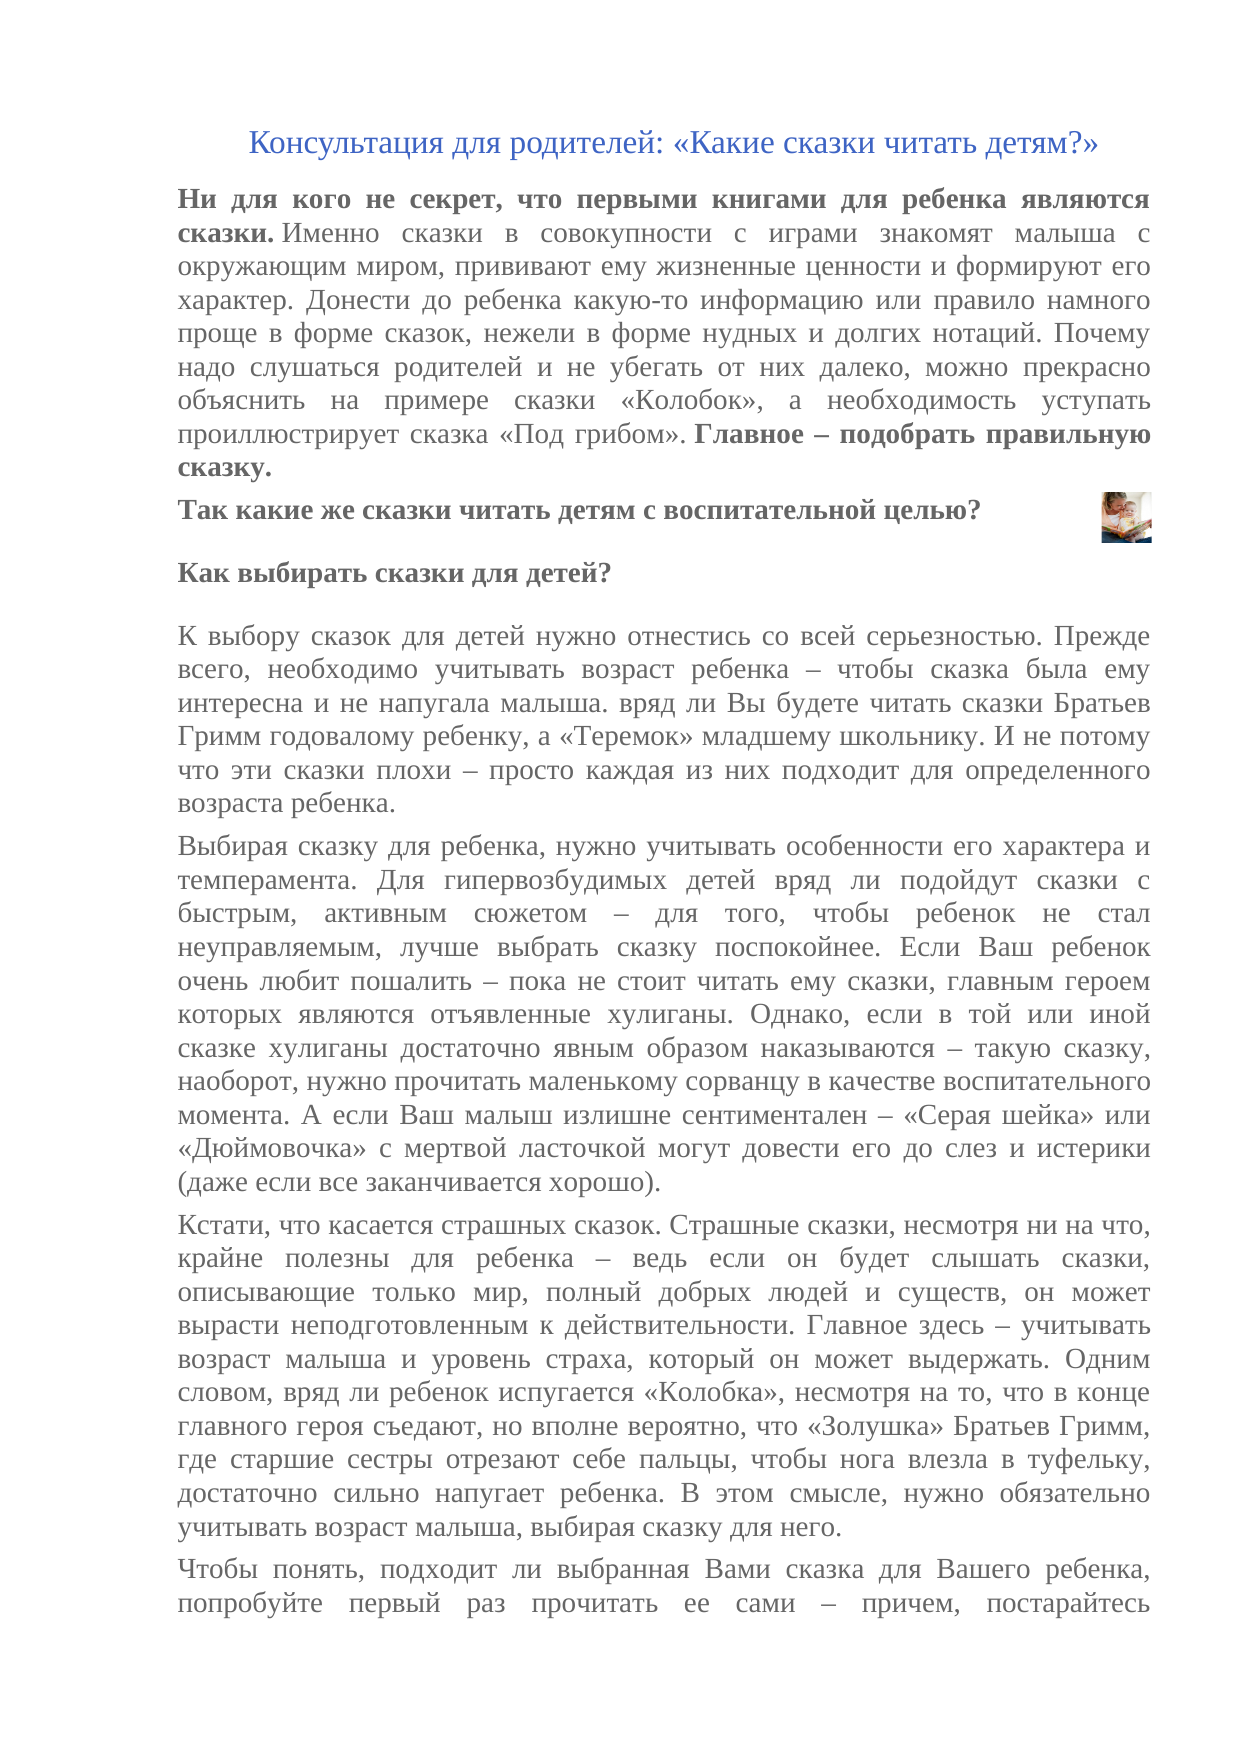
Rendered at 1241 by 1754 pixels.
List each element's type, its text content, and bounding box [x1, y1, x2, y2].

text Ни для кого не секрет, что первыми книгами для ребенка являются сказки. Именно сказки в совокупности с играми знакомят малыша с окружающим миром, прививают ему жизненные ценности и формируют его характер. Донести до ребенка какую-то информацию или правило намного проще в форме сказок, нежели в форме нудных и долгих нотаций. Почему надо слушаться родителей и не убегать от них далеко, можно прекрасно объяснить на примере сказки «Колобок», а необходимость уступать проиллюстрирует сказка «Под грибом». Главное – подобрать правильную сказку. [177, 181, 1152, 483]
text Консультация для родителей: «Какие сказки читать детям?» [177, 118, 1152, 160]
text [177, 1552, 1152, 1619]
text Кстати, что касается страшных сказок. Страшные сказки, несмотря ни на что, крайне полезны для ребенка – ведь если он будет слышать сказки, описывающие только мир, полный добрых людей и существ, он может вырасти неподготовленным к действительности. Главное здесь – учитывать возраст малыша и уровень страха, который он может выдержать. Одним словом, вряд ли ребенок испугается «Колобка», несмотря на то, что в конце главного героя съедают, но вполне вероятно, что «Золушка» Братьев Гримм, где старшие сестры отрезают себе пальцы, чтобы нога влезла в туфельку, достаточно сильно напугает ребенка. В этом смысле, нужно обязательно учитывать возраст малыша, выбирая сказку для него. [177, 1207, 1152, 1542]
text К выбору сказок для детей нужно отнестись со всей серьезностью. Прежде всего, необходимо учитывать возраст ребенка – чтобы сказка была ему интересна и не напугала малыша. вряд ли Вы будете читать сказки Братьев Гримм годовалому ребенку, а «Теремок» младшему школьнику. И не потому что эти сказки плохи – просто каждая из них подходит для определенного возраста ребенка. [177, 618, 1152, 819]
text Как выбирать сказки для детей? [177, 555, 1152, 589]
text Так какие же сказки читать детям с воспитательной целью? [177, 492, 1101, 526]
text Выбирая сказку для ребенка, нужно учитывать особенности его характера и темперамента. Для гипервозбудимых детей вряд ли подойдут сказки с быстрым, активным сюжетом – для того, чтобы ребенок не стал неуправляемым, лучше выбрать сказку поспокойнее. Если Ваш ребенок очень любит пошалить – пока не стоит читать ему сказки, главным героем которых являются отъявленные хулиганы. Однако, если в той или иной сказке хулиганы достаточно явным образом наказываются – такую сказку, наоборот, нужно прочитать маленькому сорванцу в качестве воспитательного момента. А если Ваш малыш излишне сентиментален – «Серая шейка» или «Дюймовочка» с мертвой ласточкой могут довести его до слез и истерики (даже если все заканчивается хорошо). [177, 828, 1152, 1197]
picture [1101, 492, 1152, 543]
